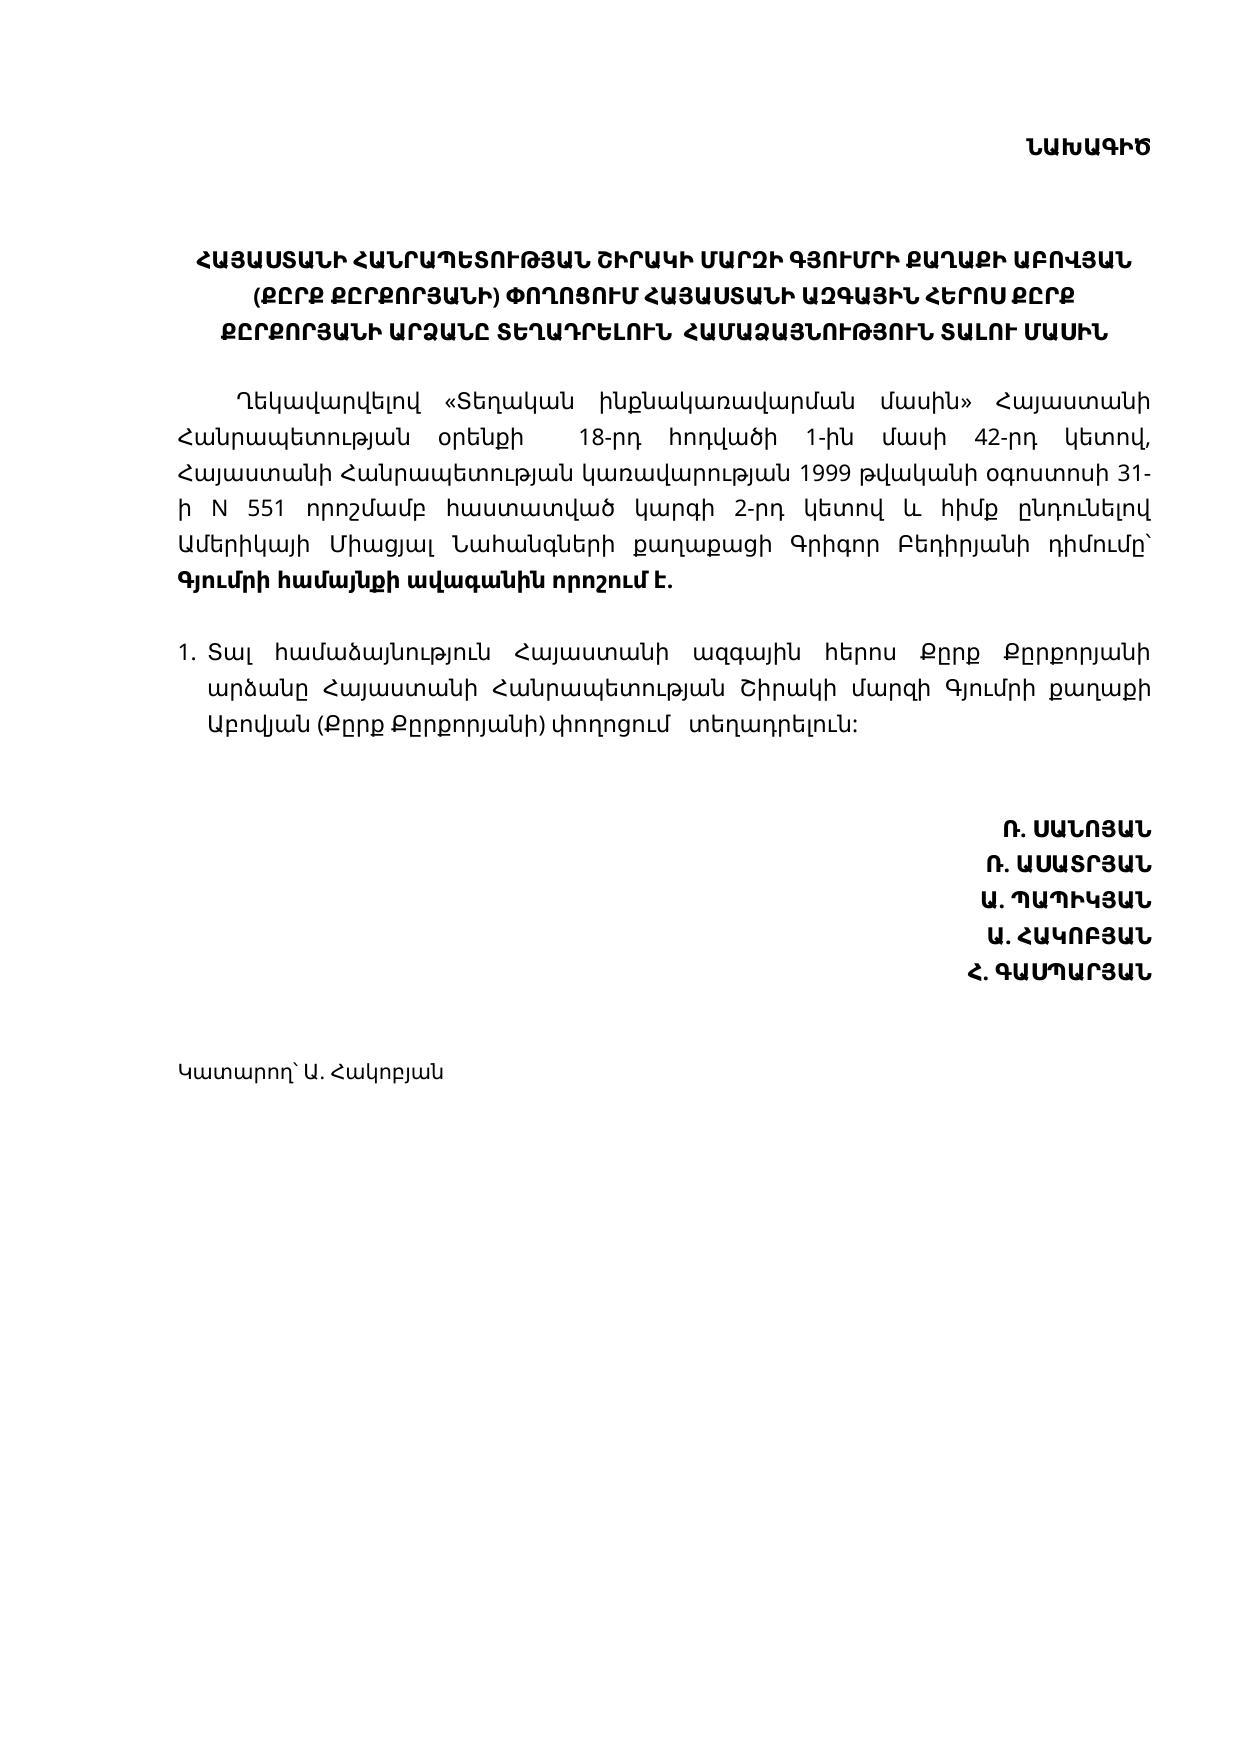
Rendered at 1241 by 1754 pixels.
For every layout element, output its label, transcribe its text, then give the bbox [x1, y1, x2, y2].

text Ղեկավարվելով «Տեղական ինքնակառավարման մասին» Հայաստանի Հանրապետության օրենքի 18-րդ հոդվածի 1-ին մասի 42-րդ կետով, Հայաստանի Հանրապետության կառավարության 1999 թվականի օգոստոսի 31-ի N 551 որոշմամբ հաստատված կարգի 2-րդ կետով և հիմք ընդունելով Ամերիկայի Միացյալ Նահանգների քաղաքացի Գրիգոր Բեդիրյանի դիմումը՝ Գյումրի համայնքի ավագանին որոշում է. [177, 384, 1152, 596]
text ՆԱԽԱԳԻԾ [177, 131, 1152, 162]
list Տալ համաձայնություն Հայաստանի ազգային հերոս Քըրք Քըրքորյանի արձանը Հայաստանի Հանրապետության Շիրակի մարզի Գյումրի քաղաքի Աբովյան (Քըրք Քըրքորյանի) փողոցում տեղադրելուն: [177, 636, 1152, 739]
text Հ. ԳԱՍՊԱՐՅԱՆ [177, 956, 1152, 987]
text Ա. ՀԱԿՈԲՅԱՆ [177, 920, 1152, 952]
text Ռ. ԱՍԱՏՐՅԱՆ [177, 848, 1152, 880]
text Կատարող՝ Ա. Հակոբյան [177, 1057, 1152, 1086]
text Ռ. ՍԱՆՈՅԱՆ [177, 812, 1152, 844]
text ՀԱՅԱՍՏԱՆԻ ՀԱՆՐԱՊԵՏՈՒԹՅԱՆ ՇԻՐԱԿԻ ՄԱՐԶԻ ԳՅՈՒՄՐԻ ՔԱՂԱՔԻ ԱԲՈՎՅԱՆ (ՔԸՐՔ ՔԸՐՔՈՐՅԱՆԻ) ՓՈՂՈՑՈՒՄ ՀԱՅԱՍՏԱՆԻ ԱԶԳԱՅԻՆ ՀԵՐՈՍ ՔԸՐՔ ՔԸՐՔՈՐՅԱՆԻ ԱՐՁԱՆԸ ՏԵՂԱԴՐԵԼՈՒՆ ՀԱՄԱՁԱՅՆՈՒԹՅՈՒՆ ՏԱԼՈՒ ՄԱՍԻՆ [177, 244, 1152, 347]
text Ա. ՊԱՊԻԿՅԱՆ [177, 884, 1152, 916]
